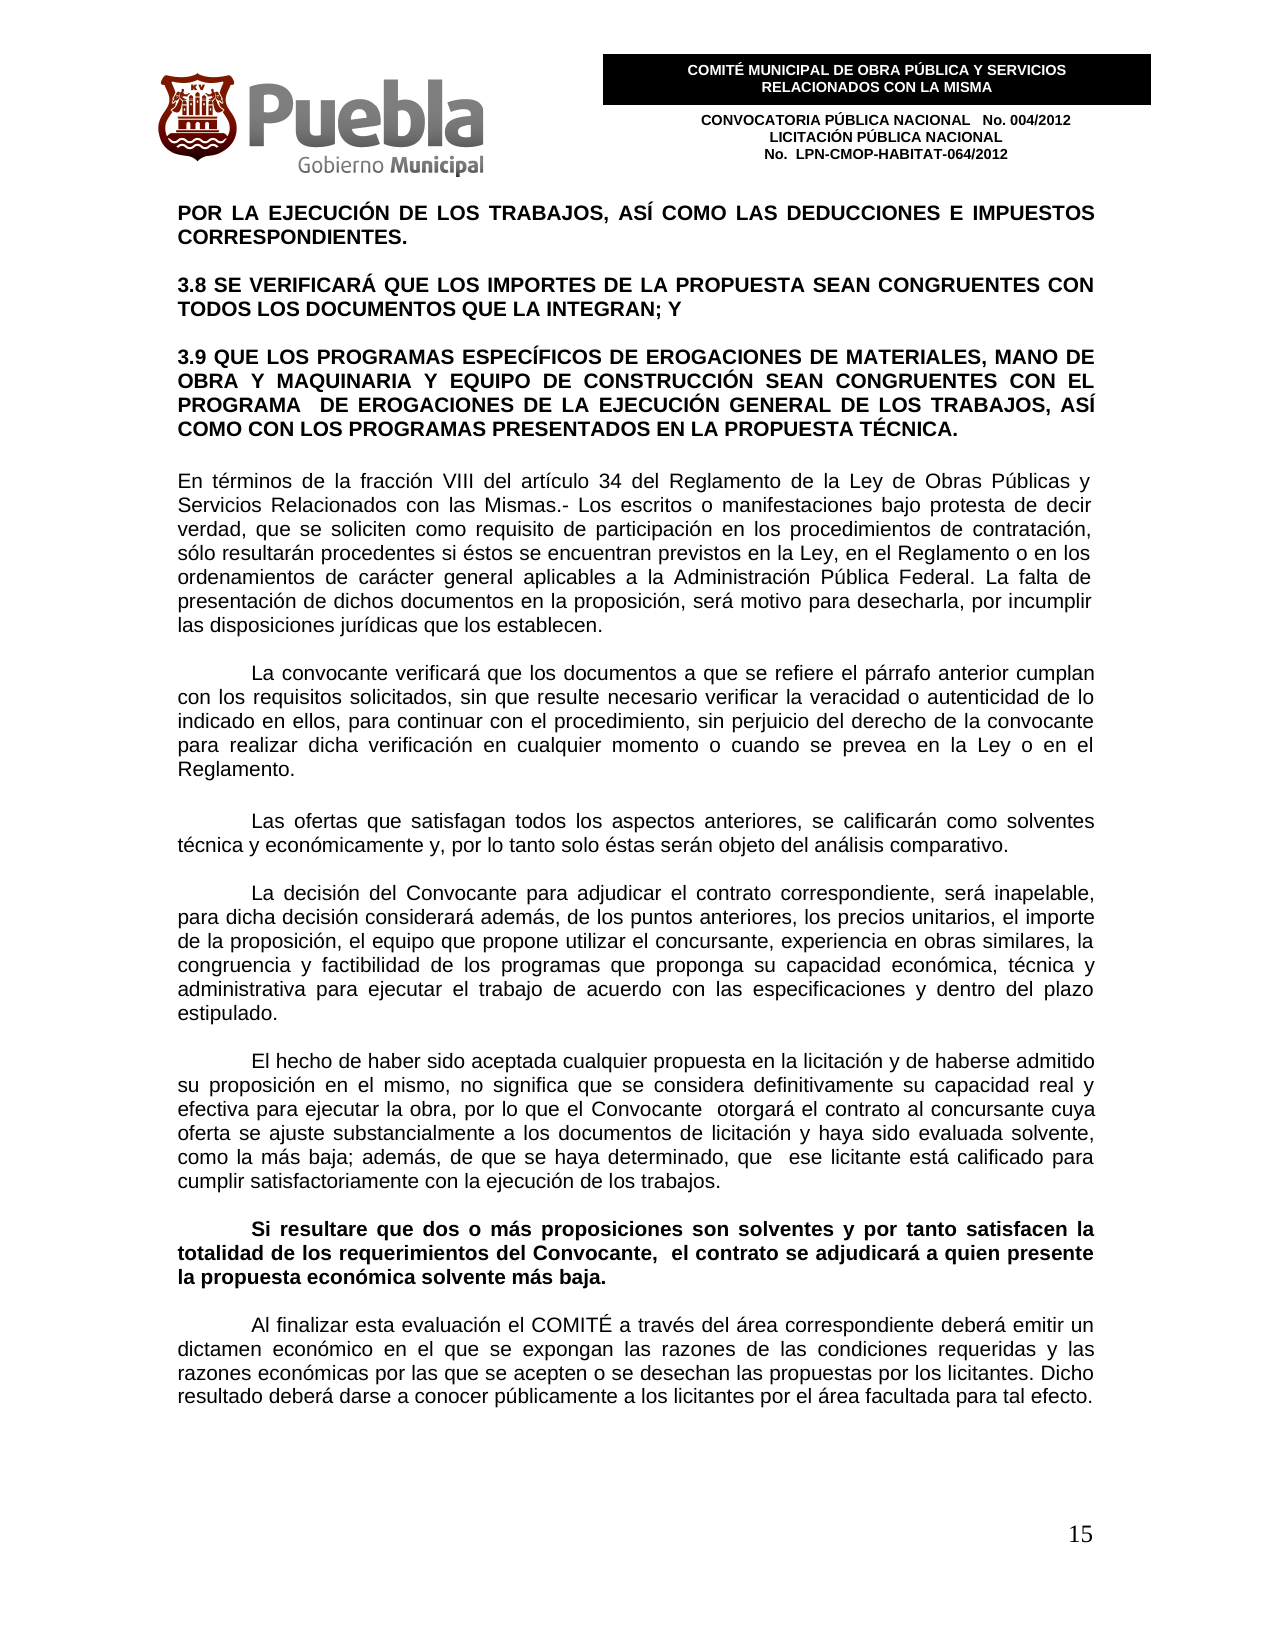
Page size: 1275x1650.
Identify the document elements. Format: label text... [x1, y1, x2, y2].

text 3.8 SE VERIFICARÁ QUE LOS IMPORTES DE LA PROPUESTA SEAN CONGRUENTES CON TODOS LOS DOCUMENTOS QUE LA INTEGRAN; Y [177, 273, 1096, 321]
text 3.9 QUE LOS PROGRAMAS ESPECÍFICOS DE EROGACIONES DE MATERIALES, MANO DE OBRA Y MAQUINARIA Y EQUIPO DE CONSTRUCCIÓN SEAN CONGRUENTES CON EL PROGRAMA DE EROGACIONES DE LA EJECUCIÓN GENERAL DE LOS TRABAJOS, ASÍ COMO CON LOS PROGRAMAS PRESENTADOS EN LA PROPUESTA TÉCNICA. [177, 344, 1096, 440]
text La convocante verificará que los documentos a que se refiere el párrafo anterior cumplan con los requisitos solicitados, sin que resulte necesario verificar la veracidad o autenticidad de lo indicado en ellos, para continuar con el procedimiento, sin perjuicio del derecho de la convocante para realizar dicha verificación en cualquier momento o cuando se prevea en la Ley o en el Reglamento. [177, 661, 1096, 781]
text Si resultare que dos o más proposiciones son solventes y por tanto satisfacen la totalidad de los requerimientos del Convocante, el contrato se adjudicará a quien presente la propuesta económica solvente más baja. [177, 1217, 1096, 1288]
text El hecho de haber sido aceptada cualquier propuesta en la licitación y de haberse admitido su proposición en el mismo, no significa que se considera definitivamente su capacidad real y efectiva para ejecutar la obra, por lo que el Convocante otorgará el contrato al concursante cuya oferta se ajuste substancialmente a los documentos de licitación y haya sido evaluada solvente, como la más baja; además, de que se haya determinado, que ese licitante está calificado para cumplir satisfactoriamente con la ejecución de los trabajos. [177, 1049, 1096, 1193]
text En términos de la fracción VIII del artículo 34 del Reglamento de la Ley de Obras Públicas y Servicios Relacionados con las Mismas.- Los escritos o manifestaciones bajo protesta de decir verdad, que se soliciten como requisito de participación en los procedimientos de contratación, sólo resultarán procedentes si éstos se encuentran previstos en la Ley, en el Reglamento o en los ordenamientos de carácter general aplicables a la Administración Pública Federal. La falta de presentación de dichos documentos en la proposición, será motivo para desecharla, por incumplir las disposiciones jurídicas que los establecen. [177, 469, 1093, 637]
text Las ofertas que satisfagan todos los aspectos anteriores, se calificarán como solventes técnica y económicamente y, por lo tanto solo éstas serán objeto del análisis comparativo. [177, 809, 1096, 857]
picture [158, 73, 484, 177]
text La decisión del Convocante para adjudicar el contrato correspondiente, será inapelable, para dicha decisión considerará además, de los puntos anteriores, los precios unitarios, el importe de la proposición, el equipo que propone utilizar el concursante, experiencia en obras similares, la congruencia y factibilidad de los programas que proponga su capacidad económica, técnica y administrativa para ejecutar el trabajo de acuerdo con las especificaciones y dentro del plazo estipulado. [177, 881, 1096, 1025]
text Al finalizar esta evaluación el COMITÉ a través del área correspondiente deberá emitir un dictamen económico en el que se expongan las razones de las condiciones requeridas y las razones económicas por las que se acepten o se desechan las propuestas por los licitantes. Dicho resultado deberá darse a conocer públicamente a los licitantes por el área facultada para tal efecto. [177, 1312, 1096, 1408]
